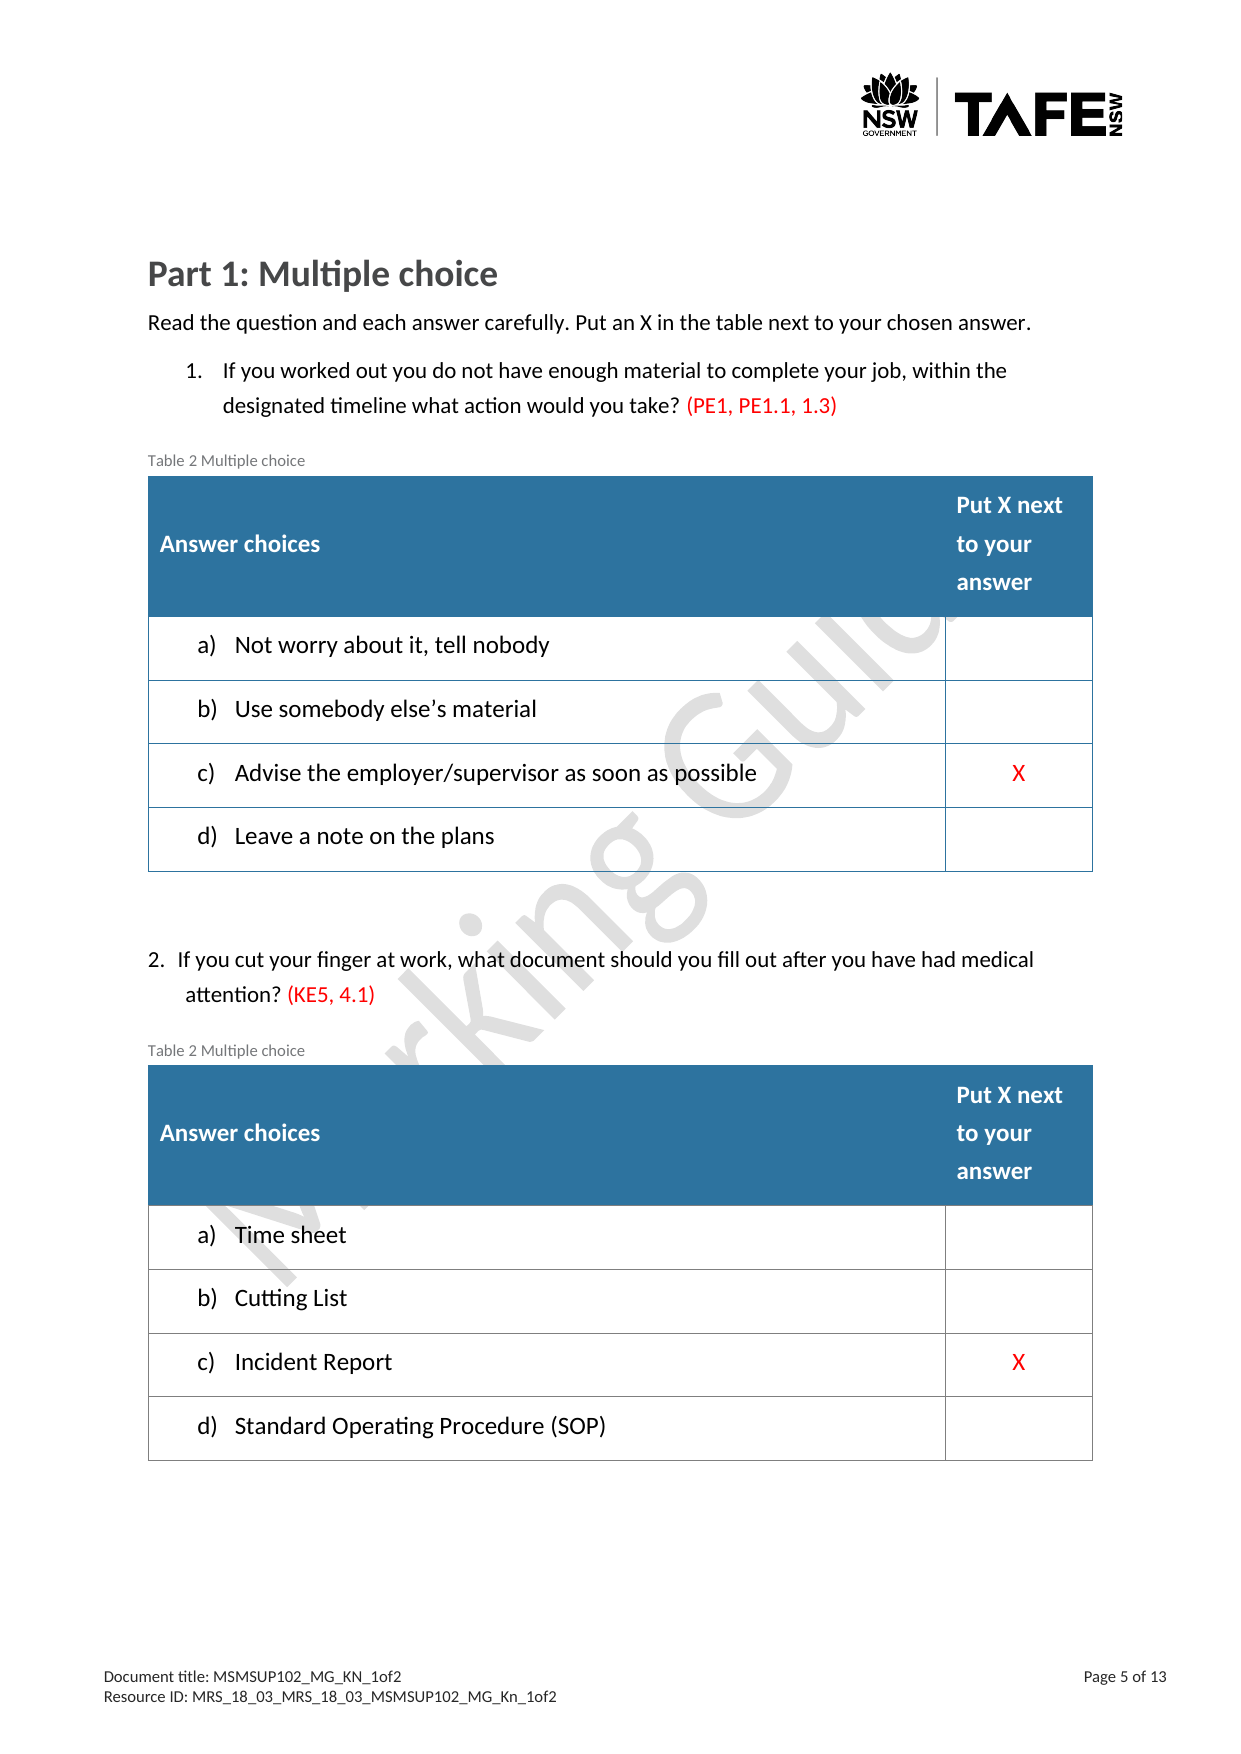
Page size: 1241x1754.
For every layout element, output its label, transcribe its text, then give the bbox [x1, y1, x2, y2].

text Table 2 Multiple choice [148, 451, 1092, 471]
table_cell [946, 1397, 1092, 1460]
table_header Put X next to your answer [946, 477, 1092, 616]
table_cell [946, 808, 1092, 871]
table_header Answer choices [149, 1066, 945, 1205]
table_header Answer choices [149, 477, 945, 616]
table_cell [946, 1270, 1092, 1333]
table_cell Not worry about it, tell nobody [149, 617, 945, 679]
table_cell X [946, 1334, 1092, 1396]
table_cell Incident Report [149, 1334, 945, 1396]
list If you cut your finger at work, what document should you fill out after you have had medical attention? (KE5, 4.1) [148, 945, 1092, 1008]
table_cell Cutting List [149, 1270, 945, 1333]
table_cell Use somebody else’s material [149, 681, 945, 743]
table_cell [946, 617, 1092, 679]
list If you worked out you do not have enough material to complete your job, within the designated timeline what action would you take? (PE1, PE1.1, 1.3) [185, 356, 1092, 419]
table_cell Leave a note on the plans [149, 808, 945, 871]
table_cell [946, 681, 1092, 743]
subtitle Part 1: Multiple choice [148, 250, 1092, 296]
text Table 2 Multiple choice [148, 1040, 1092, 1060]
table_cell Advise the employer/supervisor as soon as possible [149, 744, 945, 807]
picture [861, 71, 1123, 137]
table_cell Standard Operating Procedure (SOP) [149, 1397, 945, 1460]
table_cell [946, 1206, 1092, 1269]
table_header Put X next to your answer [946, 1066, 1092, 1205]
table_cell Time sheet [149, 1206, 945, 1269]
table_cell X [946, 744, 1092, 807]
text Read the question and each answer carefully. Put an X in the table next to your chosen answer. [148, 308, 1092, 336]
